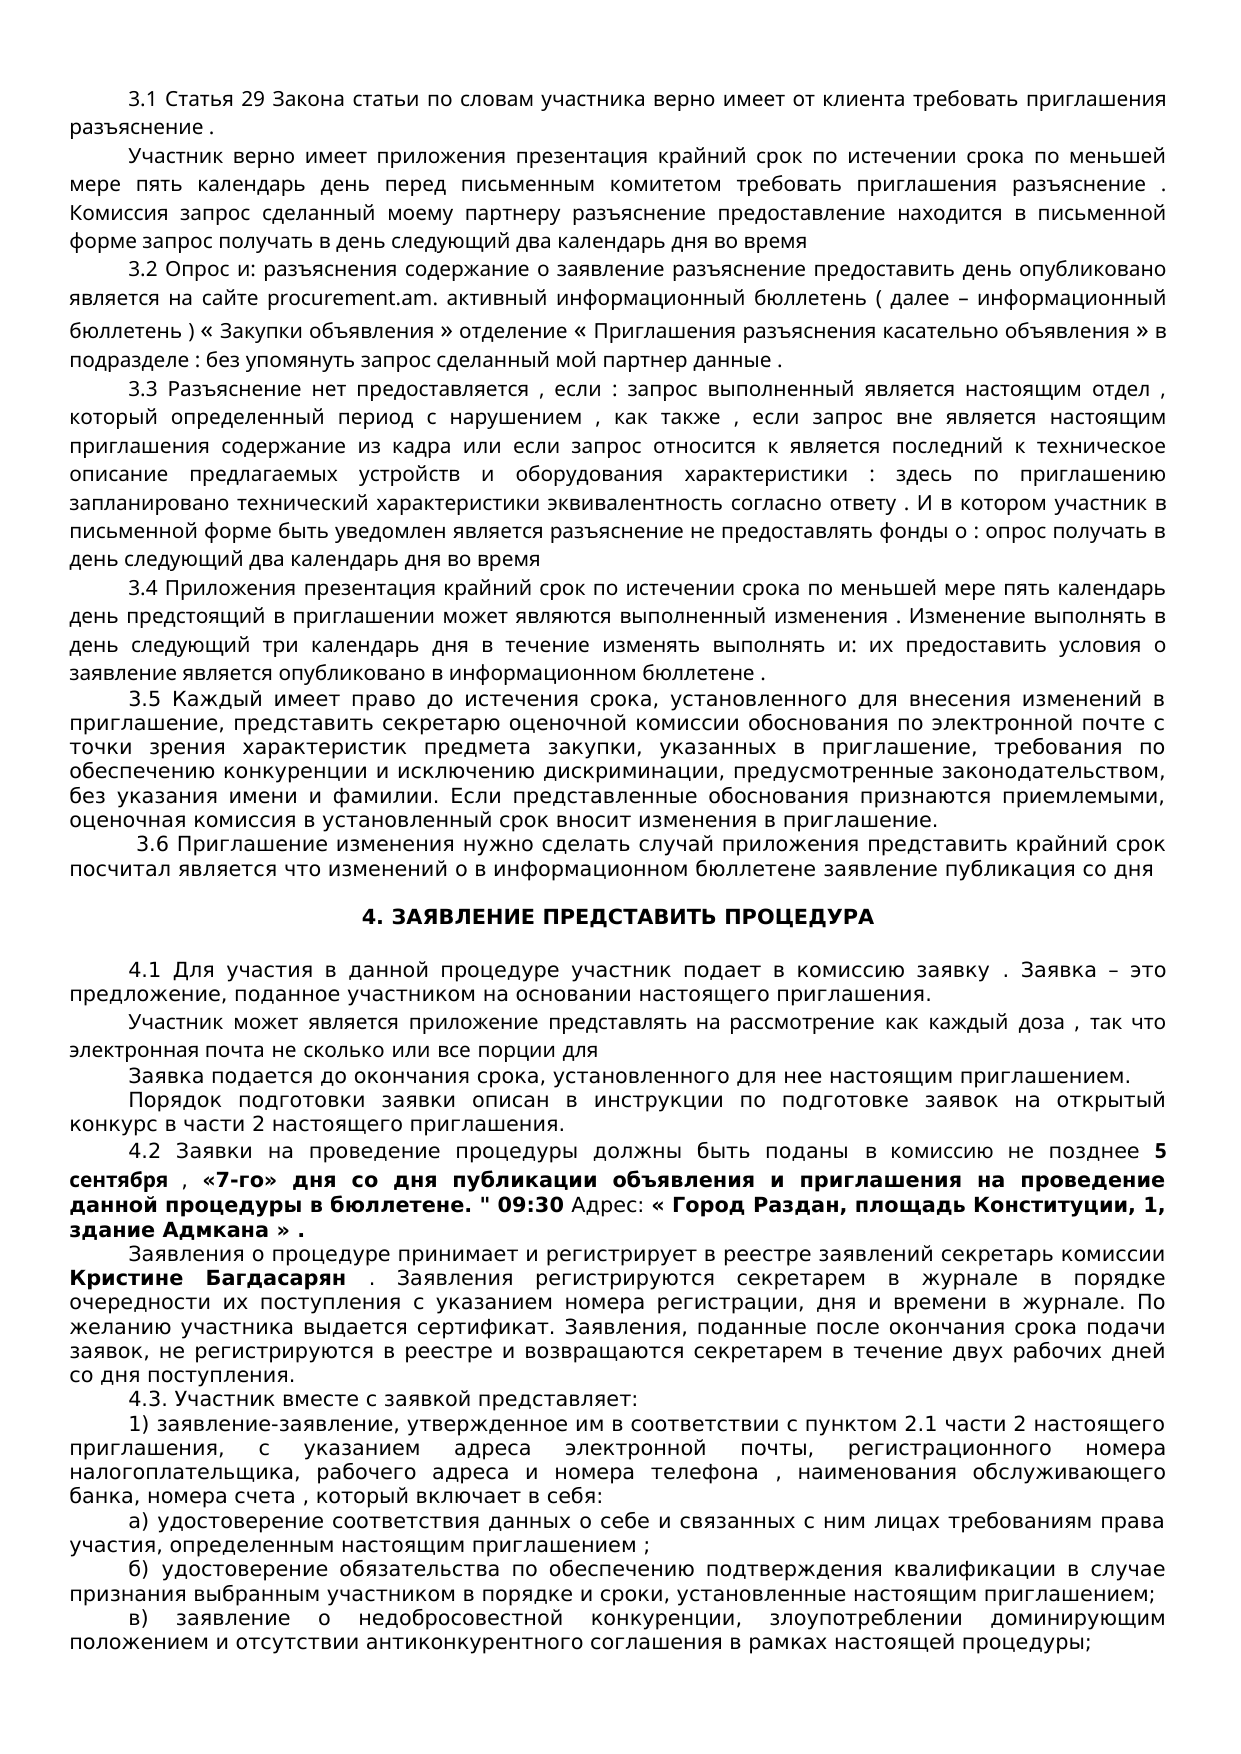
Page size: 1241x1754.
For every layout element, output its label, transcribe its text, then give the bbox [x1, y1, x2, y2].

text 3.5 Каждый имеет право до истечения срока, установленного для внесения изменений в приглашение, представить секретарю оценочной комиссии обоснования по электронной почте с точки зрения характеристик предмета закупки, указанных в приглашение, требования по обеспечению конкуренции и исключению дискриминации, предусмотренные законодательством, без указания имени и фамилии. Если представленные обоснования признаются приемлемыми, оценочная комиссия в установленный срок вносит изменения в приглашение. [69, 687, 1167, 832]
text 4.1 Для участия в данной процедуре участник подает в комиссию заявку . Заявка – это предложение, поданное участником на основании настоящего приглашения. [69, 958, 1167, 1007]
text 3.4 Приложения презентация крайний срок по истечении срока по меньшей мере пять календарь день предстоящий в приглашении может являются выполненный изменения . Изменение​ выполнять в день следующий три календарь дня в течение изменять выполнять и: их предоставить условия о заявление является опубликовано в информационном бюллетене . [69, 573, 1167, 687]
text в) заявление о недобросовестной конкуренции, злоупотреблении доминирующим положением и отсутствии антиконкурентного соглашения в рамках настоящей процедуры; [69, 1606, 1167, 1654]
text Порядок подготовки заявки описан в инструкции по подготовке заявок на открытый конкурс в части 2 настоящего приглашения. [69, 1088, 1167, 1136]
text 1) заявление-заявление, утвержденное им в соответствии с пунктом 2.1 части 2 настоящего приглашения, с указанием адреса электронной почты, регистрационного номера налогоплательщика, рабочего адреса и номера телефона , наименования обслуживающего банка, номера счета , который включает в себя: [69, 1412, 1167, 1509]
text 4. ЗАЯВЛЕНИЕ ПРЕДСТАВИТЬ ПРОЦЕДУРА [69, 905, 1167, 929]
text Участник верно имеет приложения презентация крайний срок по истечении срока по меньшей мере пять календарь день перед письменным комитетом требовать приглашения разъяснение . Комиссия запрос сделанный моему партнеру разъяснение предоставление находится в письменной форме запрос​ получать в день следующий два календарь дня во время [69, 141, 1167, 254]
text б) удостоверение обязательства по обеспечению подтверждения квалификации в случае признания выбранным участником в порядке и сроки, установленные настоящим приглашением; [69, 1557, 1167, 1606]
text Заявка подается до окончания срока, установленного для нее настоящим приглашением. [69, 1064, 1167, 1088]
text 4.3. Участник вместе с заявкой представляет: [69, 1387, 1167, 1412]
text 4.2 Заявки на проведение процедуры должны быть поданы в комиссию не позднее 5 сентября , «7-го» дня со дня публикации объявления и приглашения на проведение данной процедуры в бюллетене. " 09:30 Адрес: « Город Раздан, площадь Конституции, 1, здание Адмкана » . [69, 1136, 1167, 1242]
text а) удостоверение соответствия данных о себе и связанных с ним лицах требованиям права участия, определенным настоящим приглашением ; [69, 1509, 1167, 1557]
text 3.2 Опрос и: разъяснения содержание о заявление разъяснение предоставить день опубликовано является на сайте procurement.am. активный информационный бюллетень ( далее – информационный бюллетень ) « Закупки объявления » отделение « Приглашения разъяснения касательно объявления » в подразделе : без упомянуть запрос сделанный мой партнер данные . [69, 254, 1167, 374]
text Заявления о процедуре принимает и регистрирует в реестре заявлений секретарь комиссии Кристине Багдасарян . Заявления регистрируются секретарем в журнале в порядке очередности их поступления с указанием номера регистрации, дня и времени в журнале. По желанию участника выдается сертификат. Заявления, поданные после окончания срока подачи заявок, не регистрируются в реестре и возвращаются секретарем в течение двух рабочих дней со дня поступления. [69, 1242, 1167, 1387]
text 3.6 Приглашение изменения нужно сделать случай приложения представить крайний срок посчитал является что изменений о в информационном бюллетене заявление публикация со дня [69, 832, 1167, 881]
text 3.1 Статья 29 Закона статьи по словам участника​ верно имеет от клиента требовать приглашения разъяснение . [69, 84, 1167, 141]
text 3.3 Разъяснение нет предоставляется , если : запрос выполненный является настоящим отдел , который определенный период с нарушением , как также , если запрос вне является настоящим приглашения содержание из кадра или если запрос относится к является последний к техническое описание предлагаемых устройств и оборудования характеристики : здесь по приглашению запланировано технический характеристики эквивалентность согласно ответу . И в котором участник в письменной форме быть уведомлен является разъяснение не предоставлять фонды о : опрос получать в день следующий два календарь дня во время [69, 374, 1167, 573]
text Участник может является приложение представлять на рассмотрение как каждый доза , так что электронная почта не сколько или все порции для [69, 1007, 1167, 1064]
